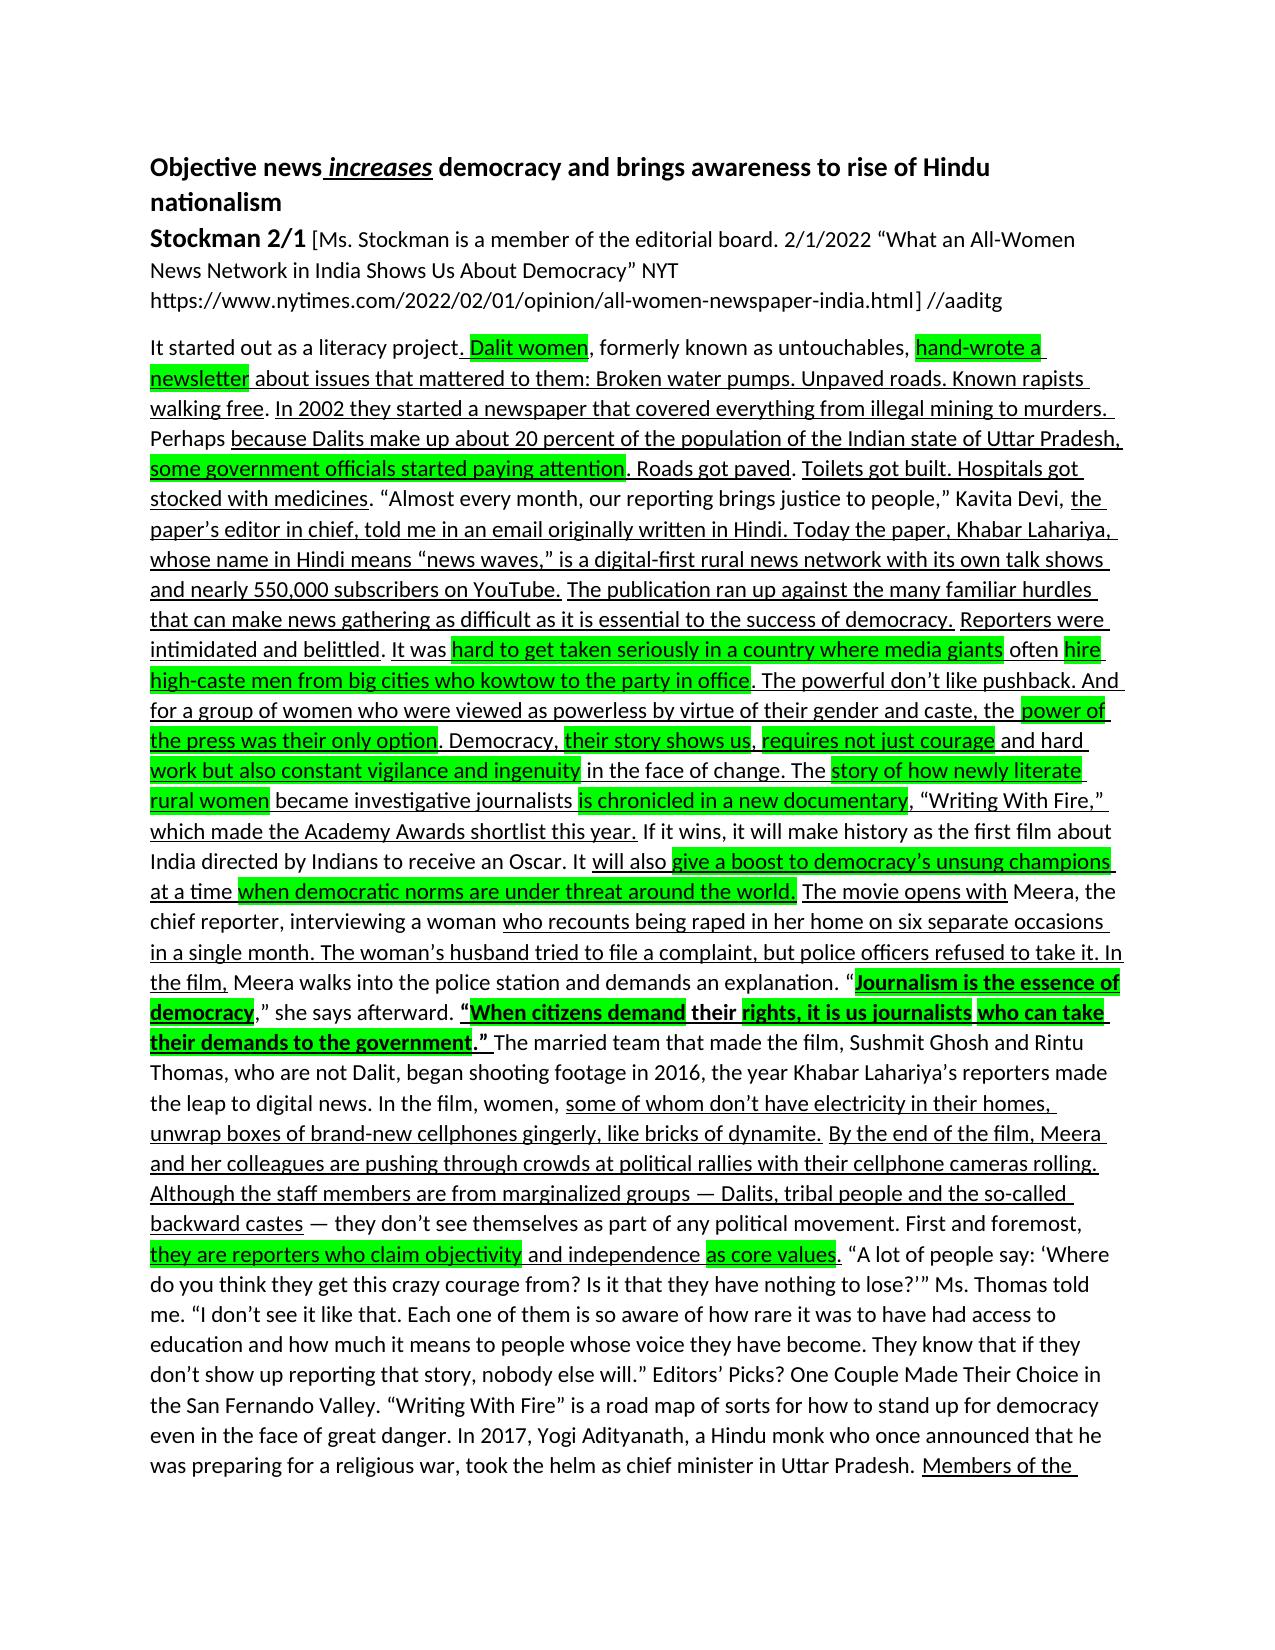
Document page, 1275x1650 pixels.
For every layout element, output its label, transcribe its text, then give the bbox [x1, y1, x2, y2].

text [150, 691, 1125, 1479]
text Stockman 2/1 [Ms. Stockman is a member of the editorial board. 2/1/2022 “What an All-Women News Network in India Shows Us About Democracy” NYT https://www.nytimes.com/2022/02/01/opinion/all-women-newspaper-india.html] //aaditg [150, 221, 1125, 315]
subtitle Objective news increases democracy and brings awareness to rise of Hindu nationalism [150, 150, 1125, 219]
